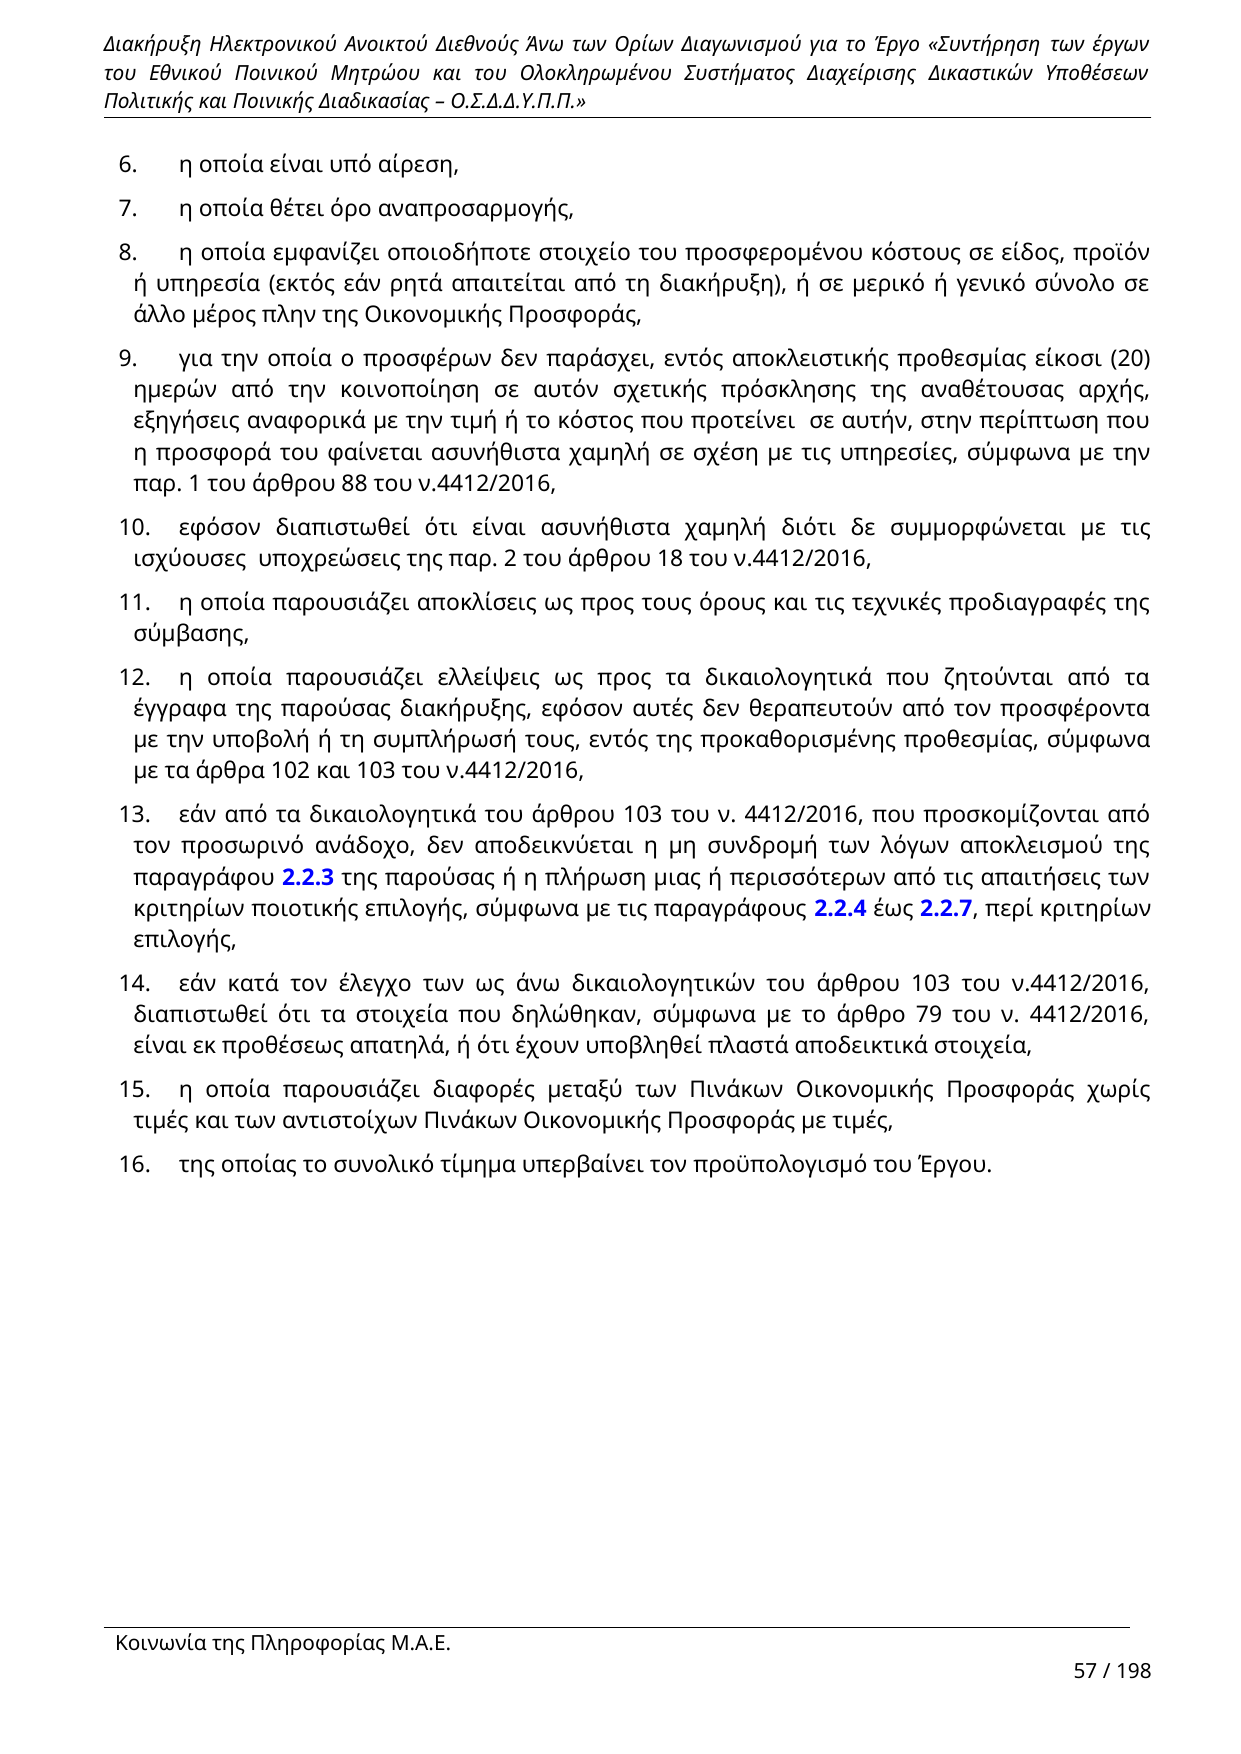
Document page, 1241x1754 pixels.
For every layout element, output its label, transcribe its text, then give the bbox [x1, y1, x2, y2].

list η οποία παρουσιάζει ελλείψεις ως προς τα δικαιολογητικά που ζητούνται από τα έγγραφα της παρούσας διακήρυξης, εφόσον αυτές δεν θεραπευτούν από τον προσφέροντα με την υποβολή ή τη συμπλήρωσή τους, εντός της προκαθορισμένης προθεσμίας, σύμφωνα με τα άρθρα 102 και 103 του ν.4412/2016, [118, 660, 1151, 785]
list η οποία παρουσιάζει διαφορές μεταξύ των Πινάκων Οικονομικής Προσφοράς χωρίς τιμές και των αντιστοίχων Πινάκων Οικονομικής Προσφοράς με τιμές, [118, 1073, 1151, 1135]
list η οποία είναι υπό αίρεση, [118, 148, 1151, 179]
list εάν κατά τον έλεγχο των ως άνω δικαιολογητικών του άρθρου 103 του ν.4412/2016, διαπιστωθεί ότι τα στοιχεία που δηλώθηκαν, σύμφωνα με το άρθρο 79 του ν. 4412/2016, είναι εκ προθέσεως απατηλά, ή ότι έχουν υποβληθεί πλαστά αποδεικτικά στοιχεία, [118, 967, 1151, 1060]
list η οποία παρουσιάζει αποκλίσεις ως προς τους όρους και τις τεχνικές προδιαγραφές της σύμβασης, [118, 585, 1151, 648]
list εάν από τα δικαιολογητικά του άρθρου 103 του ν. 4412/2016, που προσκομίζονται από τον προσωρινό ανάδοχο, δεν αποδεικνύεται η μη συνδρομή των λόγων αποκλεισμού της παραγράφου 2.2.3 της παρούσας ή η πλήρωση μιας ή περισσότερων από τις απαιτήσεις των κριτηρίων ποιοτικής επιλογής, σύμφωνα με τις παραγράφους 2.2.4 έως 2.2.7, περί κριτηρίων επιλογής, [118, 798, 1151, 954]
list για την οποία ο προσφέρων δεν παράσχει, εντός αποκλειστικής προθεσμίας είκοσι (20) ημερών από την κοινοποίηση σε αυτόν σχετικής πρόσκλησης της αναθέτουσας αρχής, εξηγήσεις αναφορικά με την τιμή ή το κόστος που προτείνει σε αυτήν, στην περίπτωση που η προσφορά του φαίνεται ασυνήθιστα χαμηλή σε σχέση με τις υπηρεσίες, σύμφωνα με την παρ. 1 του άρθρου 88 του ν.4412/2016, [118, 342, 1151, 498]
list εφόσον διαπιστωθεί ότι είναι ασυνήθιστα χαμηλή διότι δε συμμορφώνεται με τις ισχύουσες υποχρεώσεις της παρ. 2 του άρθρου 18 του ν.4412/2016, [118, 510, 1151, 573]
list η οποία θέτει όρο αναπροσαρμογής, [118, 192, 1151, 223]
list της οποίας το συνολικό τίμημα υπερβαίνει τον προϋπολογισμό του Έργου. [118, 1148, 1151, 1179]
list η οποία εμφανίζει οποιοδήποτε στοιχείο του προσφερομένου κόστους σε είδος, προϊόν ή υπηρεσία (εκτός εάν ρητά απαιτείται από τη διακήρυξη), ή σε μερικό ή γενικό σύνολο σε άλλο μέρος πλην της Οικονομικής Προσφοράς, [118, 235, 1151, 329]
